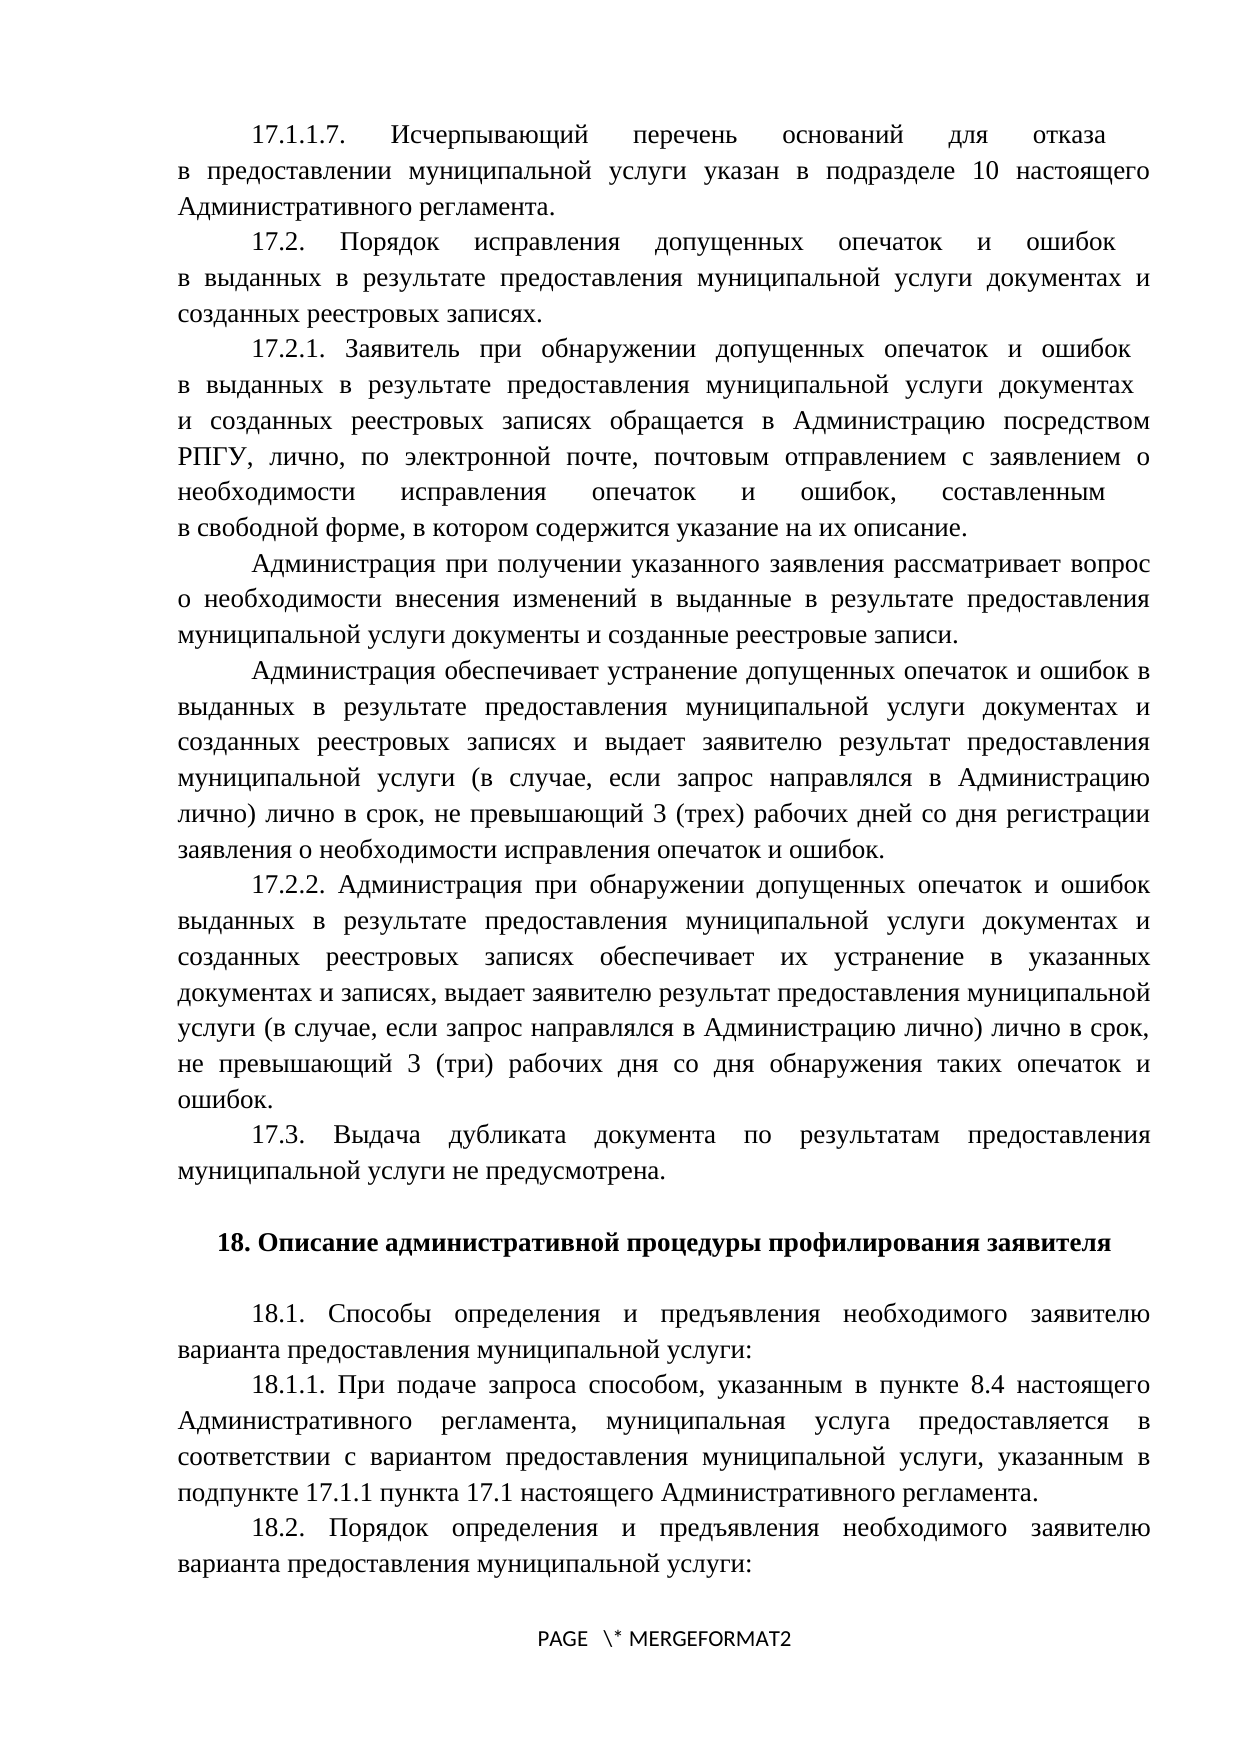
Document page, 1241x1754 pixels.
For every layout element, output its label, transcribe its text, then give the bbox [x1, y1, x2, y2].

text Администрация обеспечивает устранение допущенных опечаток и ошибок в выданных в результате предоставления муниципальной услуги документах и созданных реестровых записях и выдает заявителю результат предоставления муниципальной услуги (в случае, если запрос направлялся в Администрацию лично) лично в срок, не превышающий 3 (трех) рабочих дней со дня регистрации заявления о необходимости исправления опечаток и ошибок. [177, 654, 1152, 864]
text Администрация при получении указанного заявления рассматривает вопрос о необходимости внесения изменений в выданные в результате предоставления муниципальной услуги документы и созданные реестровые записи. [177, 547, 1152, 649]
text 18.1.1. При подаче запроса способом, указанным в пункте 8.4 настоящего Административного регламента, муниципальная услуга предоставляется в соответствии с вариантом предоставления муниципальной услуги, указанным в подпункте 17.1.1 пункта 17.1 настоящего Административного регламента. [177, 1369, 1152, 1507]
text 17.2.2. Администрация при обнаружении допущенных опечаток и ошибок выданных в результате предоставления муниципальной услуги документах и созданных реестровых записях обеспечивает их устранение в указанных документах и записях, выдает заявителю результат предоставления муниципальной услуги (в случае, если запрос направлялся в Администрацию лично) лично в срок, не превышающий 3 (три) рабочих дня со дня обнаружения таких опечаток и ошибок. [177, 868, 1152, 1114]
text 17.2.1. Заявитель при обнаружении допущенных опечаток и ошибок в выданных в результате предоставления муниципальной услуги документах и созданных реестровых записях обращается в Администрацию посредством РПГУ, лично, по электронной почте, почтовым отправлением с заявлением о необходимости исправления опечаток и ошибок, составленным в свободной форме, в котором содержится указание на их описание. [177, 332, 1152, 542]
text 17.1.1.7. Исчерпывающий перечень оснований для отказа в предоставлении муниципальной услуги указан в подразделе 10 настоящего Административного регламента. [177, 118, 1152, 221]
text 18.2. Порядок определения и предъявления необходимого заявителю варианта предоставления муниципальной услуги: [177, 1512, 1152, 1578]
text 18.1. Способы определения и предъявления необходимого заявителю варианта предоставления муниципальной услуги: [177, 1297, 1152, 1364]
text 17.2. Порядок исправления допущенных опечаток и ошибок в выданных в результате предоставления муниципальной услуги документах и созданных реестровых записях. [177, 225, 1152, 328]
subtitle 18. Описание административной процедуры профилирования заявителя [177, 1226, 1152, 1257]
text 17.3. Выдача дубликата документа по результатам предоставления муниципальной услуги не предусмотрена. [177, 1118, 1152, 1185]
